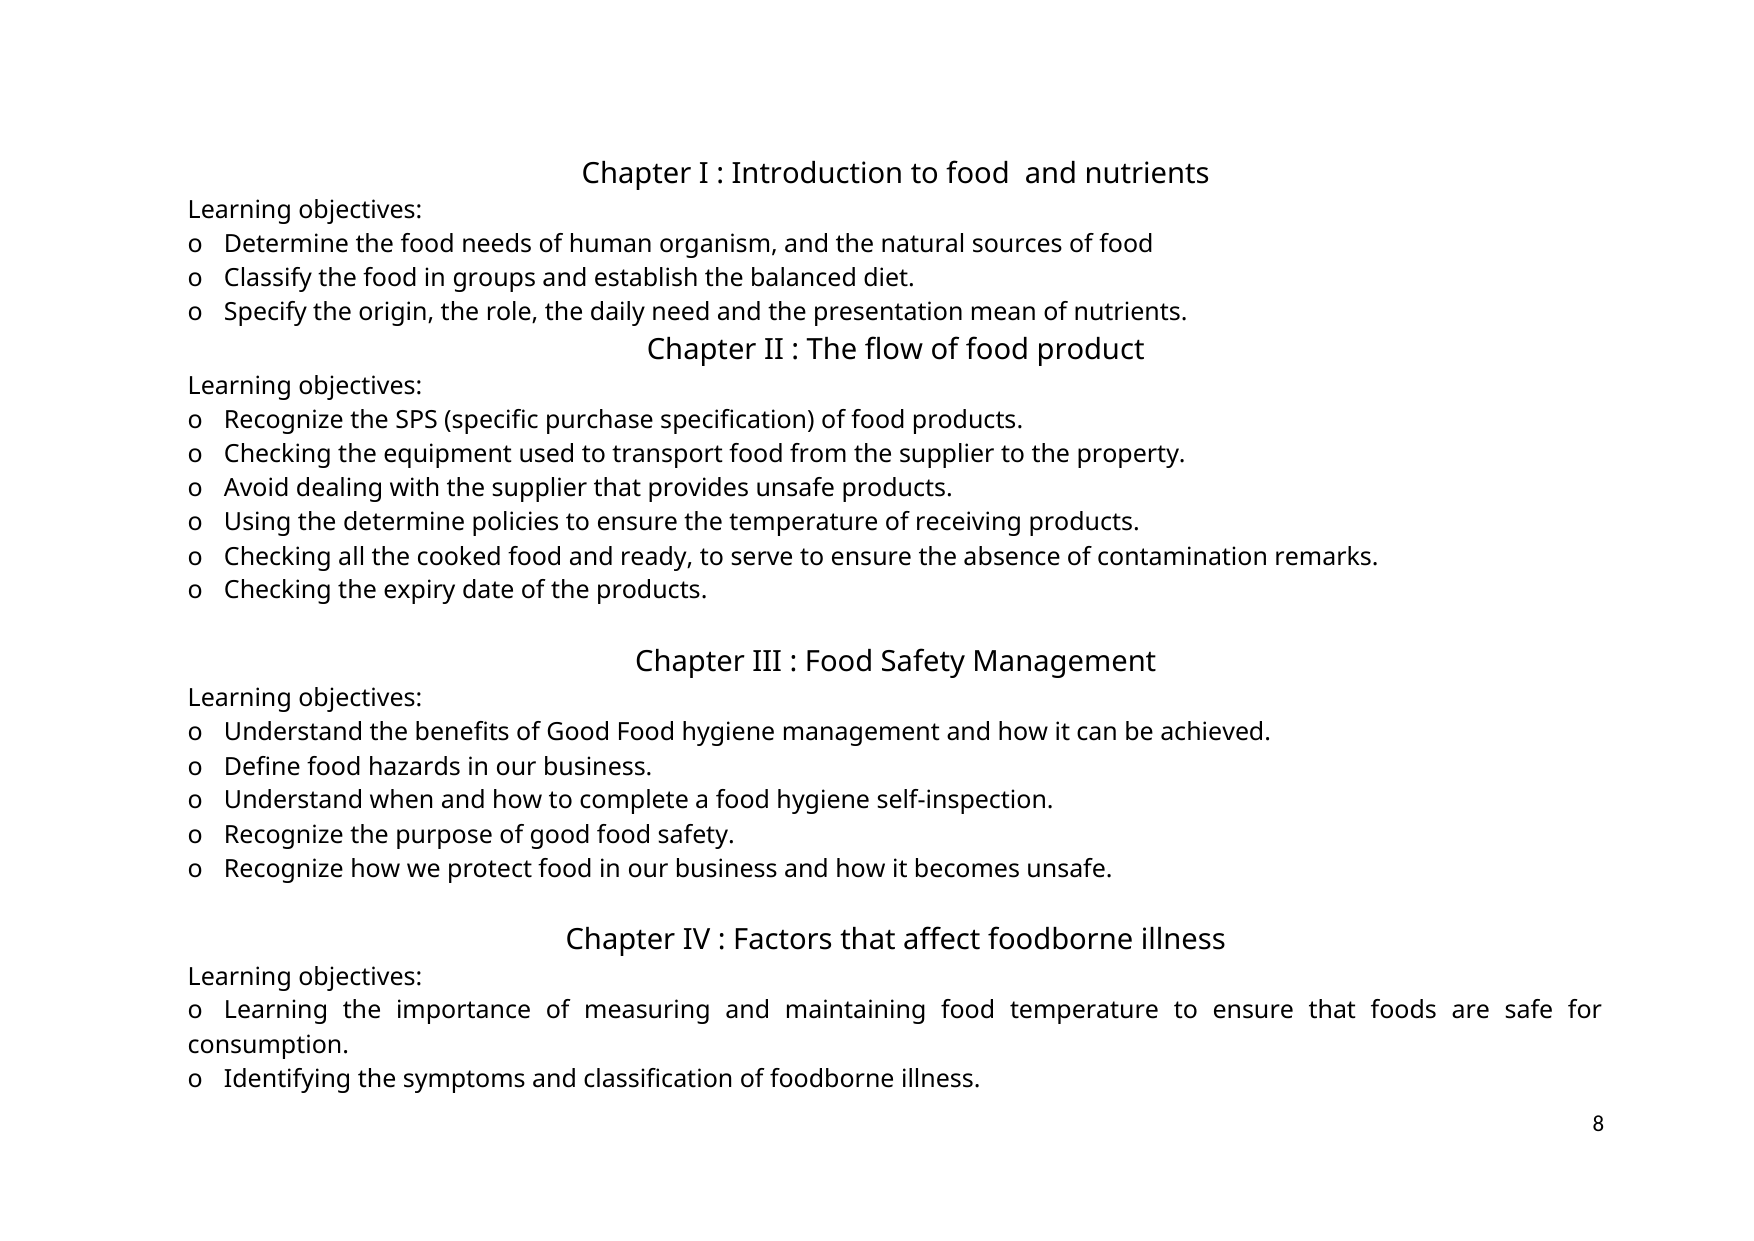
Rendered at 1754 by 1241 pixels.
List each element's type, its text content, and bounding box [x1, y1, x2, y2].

text Learning objectives: [187, 368, 1604, 402]
text Learning objectives: [187, 192, 1604, 226]
text o Understand when and how to complete a food hygiene self-inspection. [187, 782, 1604, 816]
text Learning objectives: [187, 680, 1604, 714]
text o Classify the food in groups and establish the balanced diet. [187, 260, 1604, 294]
text o Understand the benefits of Good Food hygiene management and how it can be achieved. [187, 714, 1604, 748]
text o Identifying the symptoms and classification of foodborne illness. [187, 1060, 1604, 1094]
text o Specify the origin, the role, the daily need and the presentation mean of nutrients. [187, 294, 1604, 328]
text o Avoid dealing with the supplier that provides unsafe products. [187, 470, 1604, 504]
text Chapter III : Food Safety Management [187, 640, 1604, 680]
text Learning objectives: [187, 958, 1604, 992]
text o Learning the importance of measuring and maintaining food temperature to ensure that foods are safe for consumption. [187, 992, 1604, 1060]
text o Recognize the SPS (specific purchase specification) of food products. [187, 402, 1604, 436]
text o Recognize the purpose of good food safety. [187, 816, 1604, 850]
text o Recognize how we protect food in our business and how it becomes unsafe. [187, 850, 1604, 884]
text o Determine the food needs of human organism, and the natural sources of food [187, 226, 1604, 260]
text o Checking the expiry date of the products. [187, 572, 1604, 606]
text Chapter II : The flow of food product [187, 328, 1604, 368]
text o Define food hazards in our business. [187, 748, 1604, 782]
text o Checking the equipment used to transport food from the supplier to the property. [187, 436, 1604, 470]
text o Checking all the cooked food and ready, to serve to ensure the absence of contamination remarks. [187, 538, 1604, 572]
text o Using the determine policies to ensure the temperature of receiving products. [187, 504, 1604, 538]
text Chapter I : Introduction to food and nutrients [187, 152, 1604, 192]
text Chapter IV : Factors that affect foodborne illness [187, 918, 1604, 958]
